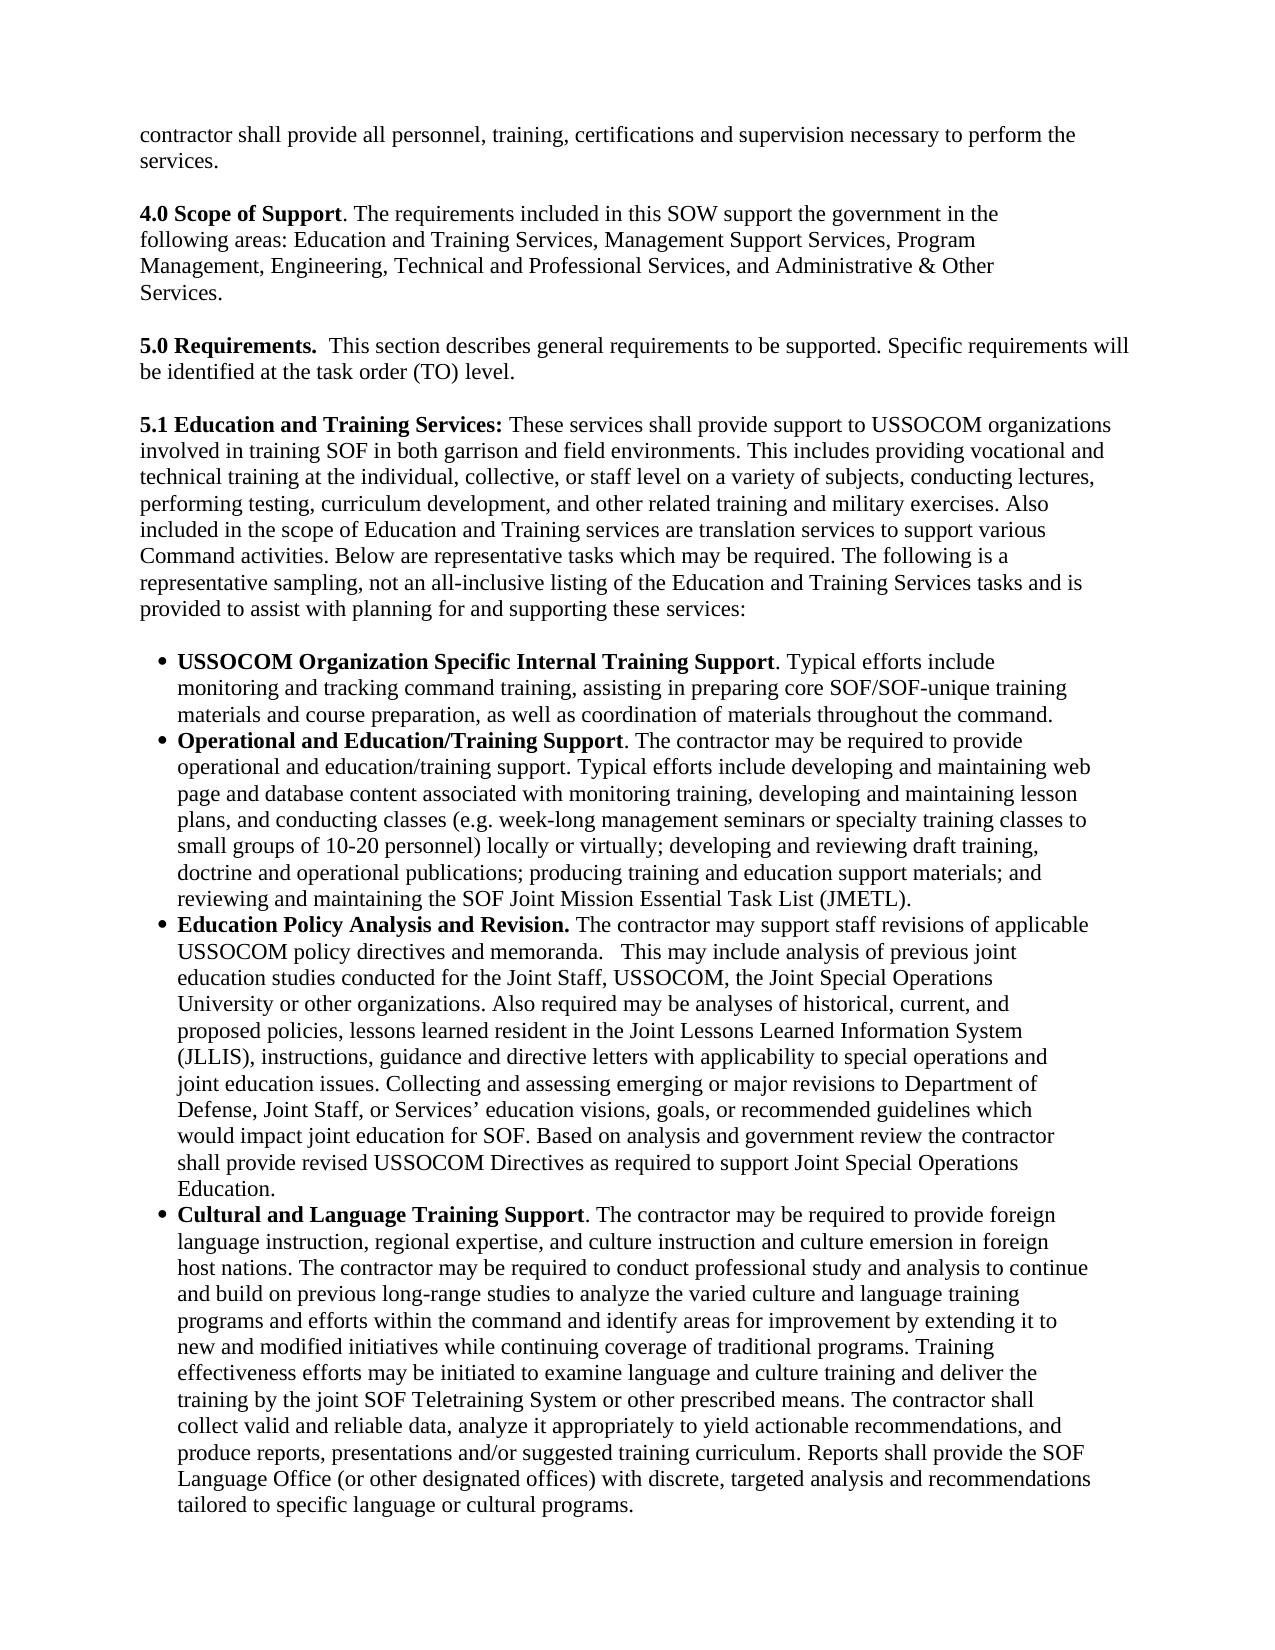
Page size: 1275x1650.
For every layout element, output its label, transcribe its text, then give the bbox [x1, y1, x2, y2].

list USSOCOM Organization Specific Internal Training Support. Typical efforts include monitoring and tracking command training, assisting in preparing core SOF/SOF-unique training materials and course preparation, as well as coordination of materials throughout the command. [158, 648, 1093, 727]
text 5.1 Education and Training Services: These services shall provide support to USSOCOM organizations involved in training SOF in both garrison and field environments. This includes providing vocational and technical training at the individual, collective, or staff level on a variety of subjects, conducting lectures, performing testing, curriculum development, and other related training and military exercises. Also included in the scope of Education and Training services are translation services to support various Command activities. Below are representative tasks which may be required. The following is a representative sampling, not an all-inclusive listing of the Education and Training Services tasks and is provided to assist with planning for and supporting these services: [139, 411, 1116, 622]
list Education Policy Analysis and Revision. The contractor may support staff revisions of applicable USSOCOM policy directives and memoranda. This may include analysis of previous joint education studies conducted for the Joint Staff, USSOCOM, the Joint Special Operations University or other organizations. Also required may be analyses of historical, current, and proposed policies, lessons learned resident in the Joint Lessons Learned Information System (JLLIS), instructions, guidance and directive letters with applicability to special operations and joint education issues. Collecting and assessing emerging or major revisions to Department of Defense, Joint Staff, or Services’ education visions, goals, or recommended guidelines which would impact joint education for SOF. Based on analysis and government review the contractor shall provide revised USSOCOM Directives as required to support Joint Special Operations Education. [158, 911, 1093, 1201]
text 5.0 Requirements. This section describes general requirements to be supported. Specific requirements will be identified at the task order (TO) level. [139, 332, 1137, 384]
text 4.0 Scope of Support. The requirements included in this SOW support the government in the following areas: Education and Training Services, Management Support Services, Program Management, Engineering, Technical and Professional Services, and Administrative & Other Services. [139, 200, 1069, 305]
list Cultural and Language Training Support. The contractor may be required to provide foreign language instruction, regional expertise, and culture instruction and culture emersion in foreign host nations. The contractor may be required to conduct professional study and analysis to continue and build on previous long-range studies to analyze the varied culture and language training programs and efforts within the command and identify areas for improvement by extending it to new and modified initiatives while continuing coverage of traditional programs. Training effectiveness efforts may be initiated to examine language and culture training and deliver the training by the joint SOF Teletraining System or other prescribed means. The contractor shall collect valid and reliable data, analyze it appropriately to yield actionable recommendations, and produce reports, presentations and/or suggested training curriculum. Reports shall provide the SOF Language Office (or other designated offices) with discrete, targeted analysis and recommendations tailored to specific language or cultural programs. [158, 1201, 1093, 1518]
list Operational and Education/Training Support. The contractor may be required to provide operational and education/training support. Typical efforts include developing and maintaining web page and database content associated with monitoring training, developing and maintaining lesson plans, and conducting classes (e.g. week-long management seminars or specialty training classes to small groups of 10-20 personnel) locally or virtually; developing and reviewing draft training, doctrine and operational publications; producing training and education support materials; and reviewing and maintaining the SOF Joint Mission Essential Task List (JMETL). [158, 727, 1093, 911]
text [139, 121, 1113, 173]
